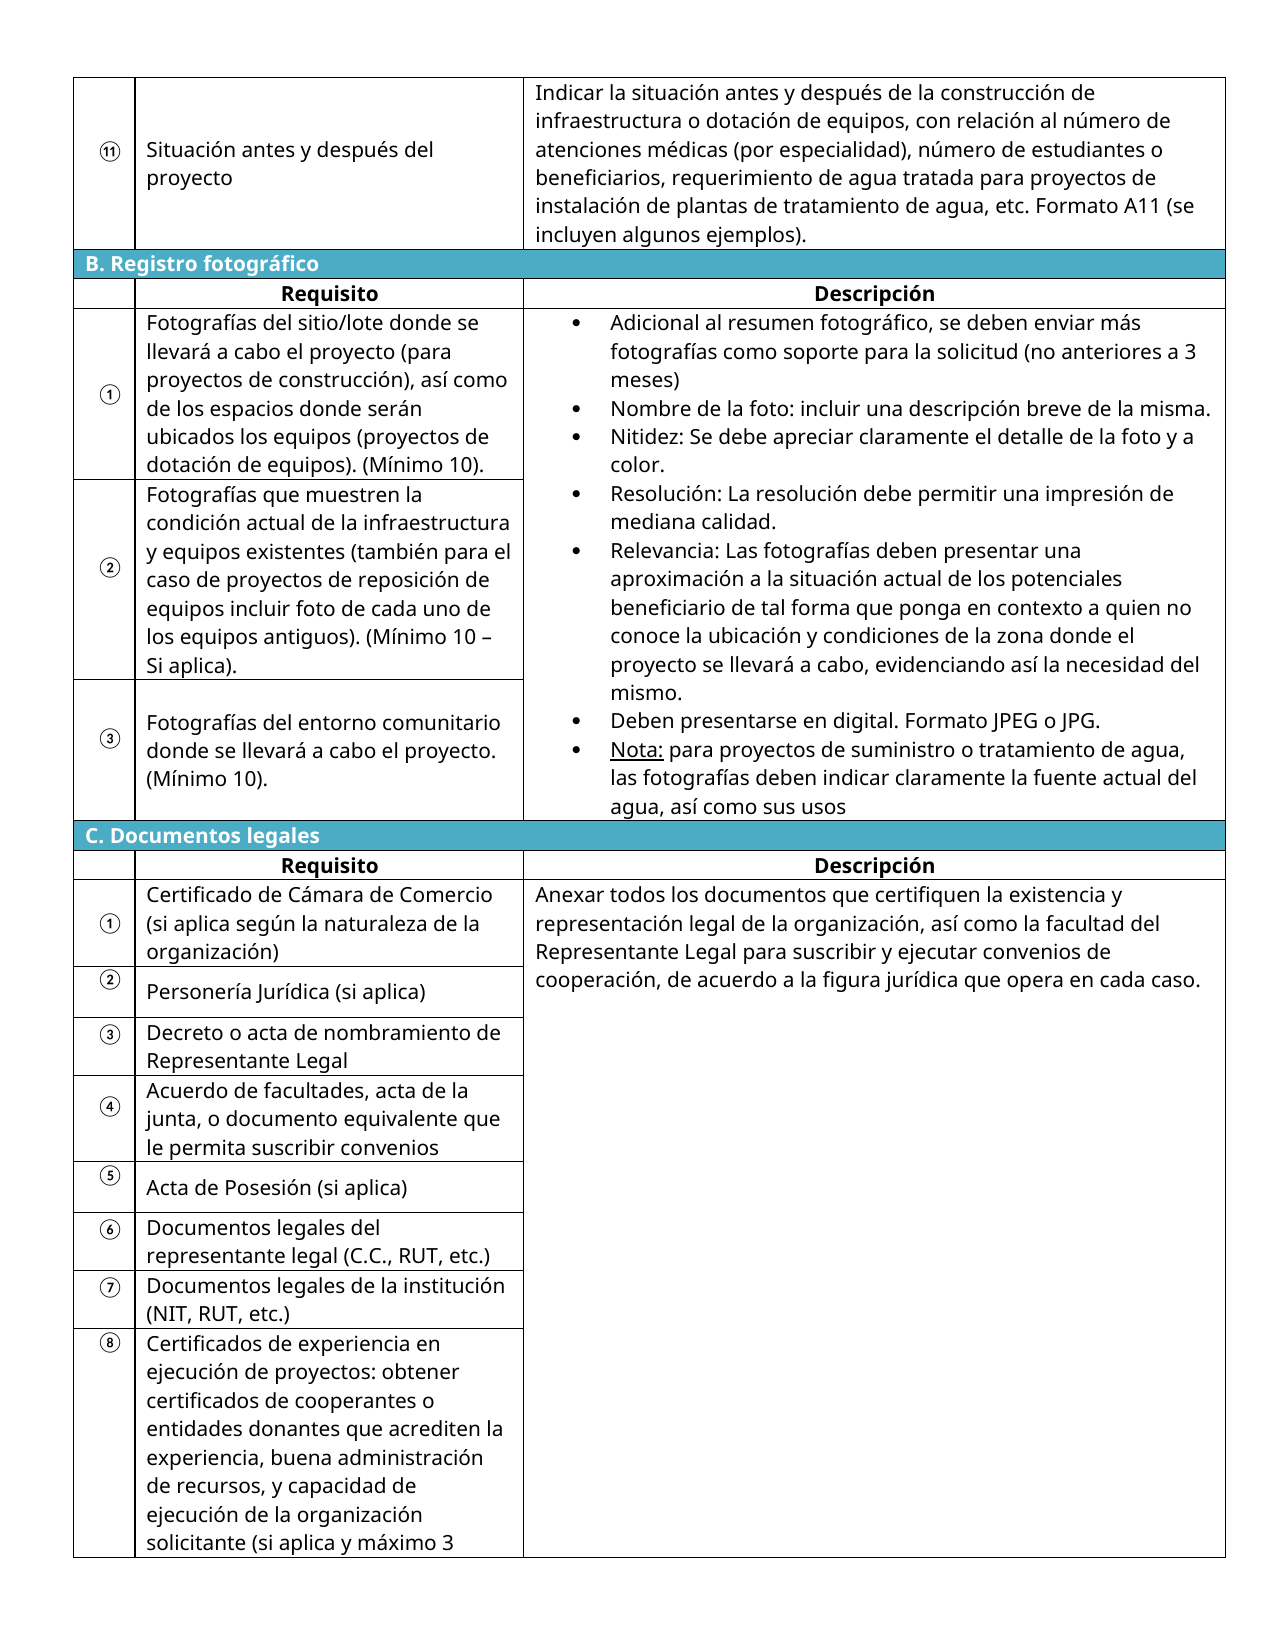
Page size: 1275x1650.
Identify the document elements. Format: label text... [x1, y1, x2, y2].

table_cell Documentos legales del representante legal (C.C., RUT, etc.) [136, 1213, 523, 1270]
table_cell Descripción [524, 851, 1225, 879]
table_cell [74, 851, 134, 879]
table_cell Fotografías del sitio/lote donde se llevará a cabo el proyecto (para proyectos de construcción), así como de los espacios donde serán ubicados los equipos (proyectos de dotación de equipos). (Mínimo 10). [136, 309, 523, 479]
table_cell Fotografías del entorno comunitario donde se llevará a cabo el proyecto. (Mínimo 10). [136, 680, 523, 820]
table_cell Requisito [136, 279, 523, 307]
table_cell B. Registro fotográfico [74, 250, 1225, 278]
table_cell [74, 279, 134, 307]
table_cell Situación antes y después del proyecto [136, 78, 523, 248]
table_cell Requisito [136, 851, 523, 879]
table_cell Acta de Posesión (si aplica) [136, 1162, 523, 1212]
table_cell Anexar todos los documentos que certifiquen la existencia y representación legal de la organización, así como la facultad del Representante Legal para suscribir y ejecutar convenios de cooperación, de acuerdo a la figura jurídica que opera en cada caso. [524, 880, 1225, 1557]
table_cell ② [74, 480, 134, 679]
table_cell ③ [74, 680, 134, 820]
table_cell C. Documentos legales [74, 821, 1225, 850]
table_cell Personería Jurídica (si aplica) [136, 967, 523, 1017]
table_cell Acuerdo de facultades, acta de la junta, o documento equivalente que le permita suscribir convenios [136, 1076, 523, 1161]
table_cell Certificado de Cámara de Comercio (si aplica según la naturaleza de la organización) [136, 880, 523, 966]
table_cell Documentos legales de la institución (NIT, RUT, etc.) [136, 1271, 523, 1328]
table_cell Indicar la situación antes y después de la construcción de infraestructura o dotación de equipos, con relación al número de atenciones médicas (por especialidad), número de estudiantes o beneficiarios, requerimiento de agua tratada para proyectos de instalación de plantas de tratamiento de agua, etc. Formato A11 (se incluyen algunos ejemplos). [524, 78, 1225, 248]
table_cell Decreto o acta de nombramiento de Representante Legal [136, 1018, 523, 1075]
table_cell ④ [74, 1076, 134, 1161]
table_cell ③ [74, 1018, 134, 1075]
table_cell Fotografías que muestren la condición actual de la infraestructura y equipos existentes (también para el caso de proyectos de reposición de equipos incluir foto de cada uno de los equipos antiguos). (Mínimo 10 – Si aplica). [136, 480, 523, 679]
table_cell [136, 1329, 523, 1557]
table_cell ⑤ [74, 1162, 134, 1212]
table_cell ② [74, 967, 134, 1017]
table_cell ① [74, 880, 134, 966]
table_cell ⑦ [74, 1271, 134, 1328]
table_cell ⑥ [74, 1213, 134, 1270]
table_cell ⑧ [74, 1329, 134, 1557]
table_cell Descripción [524, 279, 1225, 307]
table_cell Adicional al resumen fotográfico, se deben enviar más fotografías como soporte para la solicitud (no anteriores a 3 meses) Nombre de la foto: incluir una descripción breve de la misma. Nitidez: Se debe apreciar claramente el detalle de la foto y a color. Resolución: La resolución debe permitir una impresión de mediana calidad. Relevancia: Las fotografías deben presentar una aproximación a la situación actual de los potenciales beneficiario de tal forma que ponga en contexto a quien no conoce la ubicación y condiciones de la zona donde el proyecto se llevará a cabo, evidenciando así la necesidad del mismo. Deben presentarse en digital. Formato JPEG o JPG. Nota: para proyectos de suministro o tratamiento de agua, las fotografías deben indicar claramente la fuente actual del agua, así como sus usos [524, 309, 1225, 820]
table_cell ① [74, 309, 134, 479]
table_cell ⑪ [74, 78, 134, 248]
